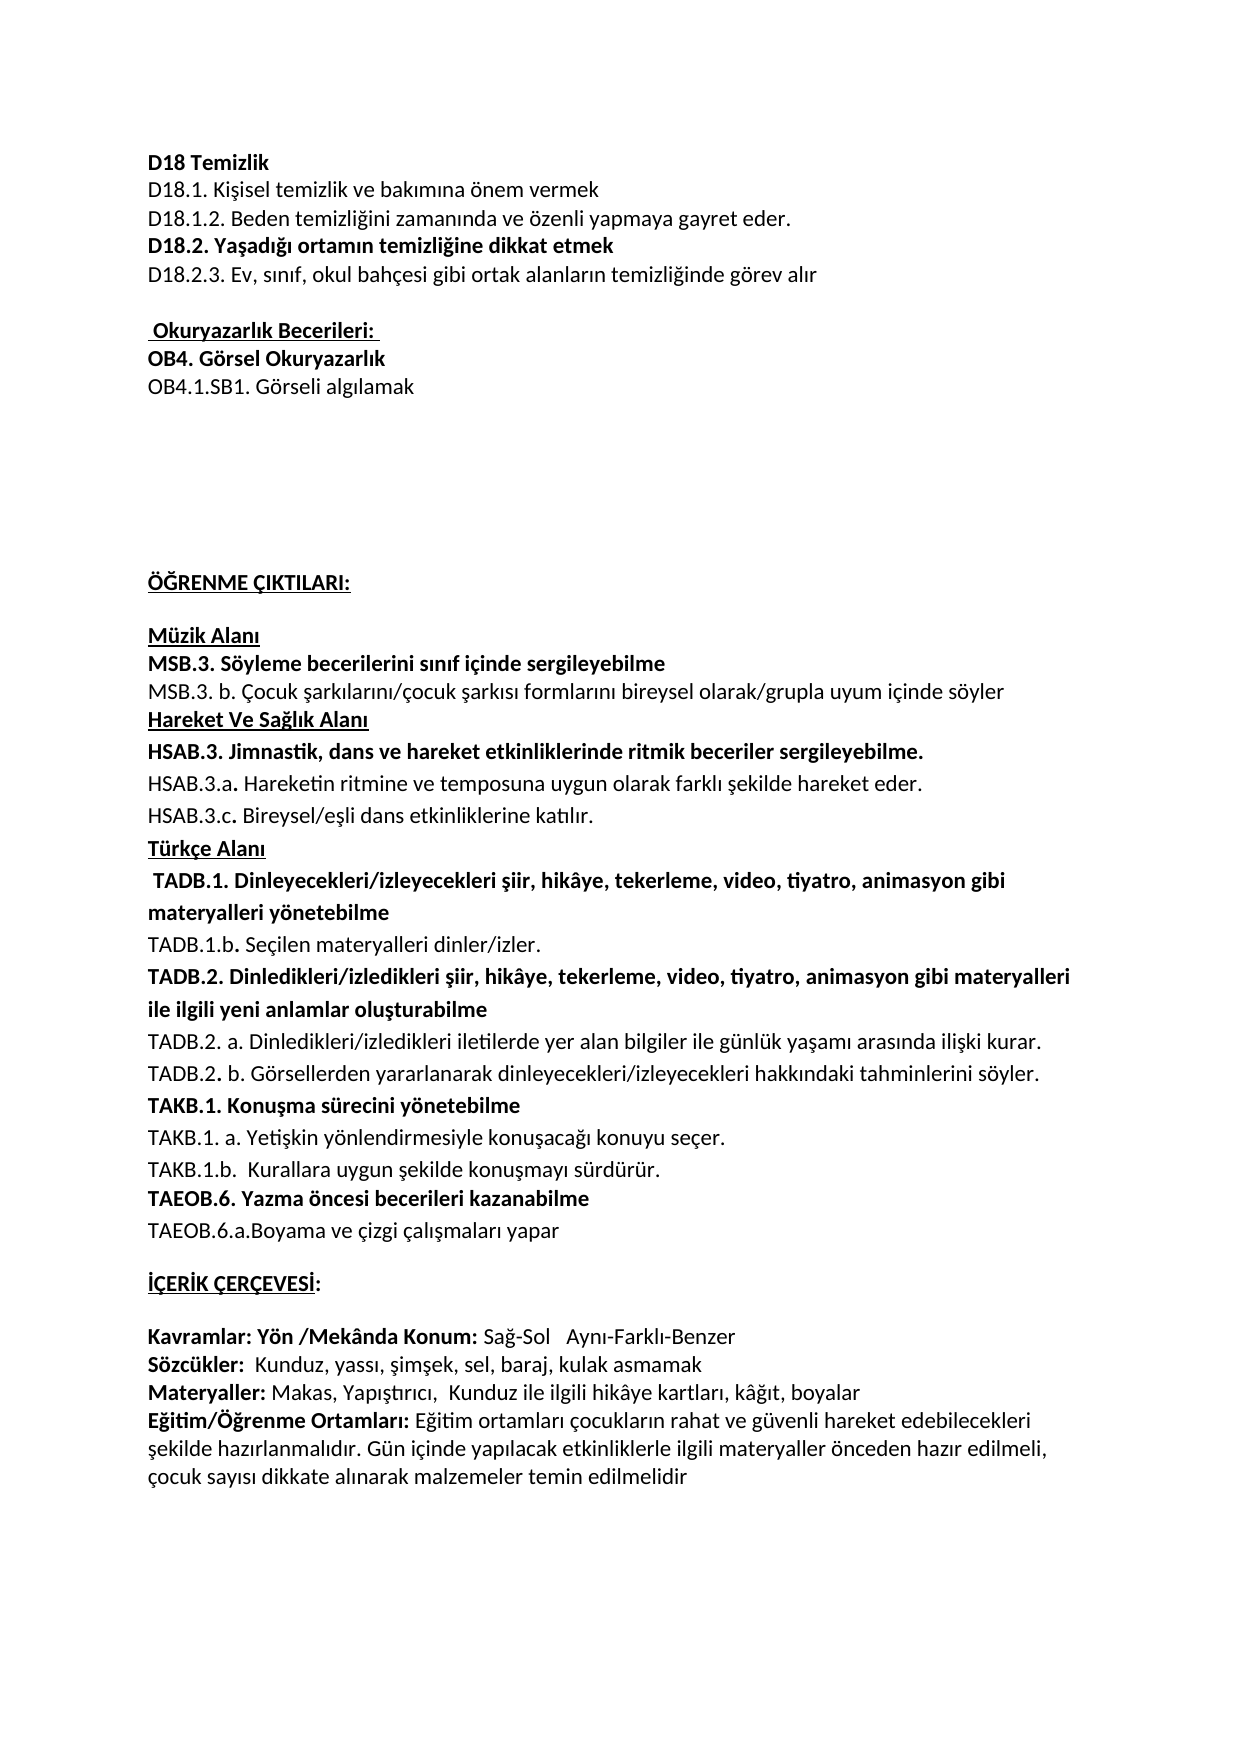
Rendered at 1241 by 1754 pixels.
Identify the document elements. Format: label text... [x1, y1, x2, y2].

text TAKB.1. Konuşma sürecini yönetebilme [148, 1091, 1093, 1119]
text TAEOB.6. Yazma öncesi becerileri kazanabilme [148, 1184, 1093, 1212]
text ÖĞRENME ÇIKTILARI: [148, 568, 1093, 596]
text D18.2. Yaşadığı ortamın temizliğine dikkat etmek [148, 232, 1093, 260]
text TAKB.1.b. Kurallara uygun şekilde konuşmayı sürdürür. [148, 1156, 1093, 1184]
text Sözcükler: Kunduz, yassı, şimşek, sel, baraj, kulak asmamak [148, 1350, 1093, 1378]
text HSAB.3.c. Bireysel/eşli dans etkinliklerine katılır. [148, 802, 1093, 829]
text OB4.1.SB1. Görseli algılamak [148, 372, 1093, 400]
text TADB.2. b. Görsellerden yararlanarak dinleyecekleri/izleyecekleri hakkındaki tahminlerini söyler. [148, 1059, 1093, 1087]
text Materyaller: Makas, Yapıştırıcı, Kunduz ile ilgili hikâye kartları, kâğıt, boyalar [148, 1378, 1093, 1406]
text TADB.1. Dinleyecekleri/izleyecekleri şiir, hikâye, tekerleme, video, tiyatro, animasyon gibi materyalleri yönetebilme [148, 866, 1093, 926]
text Kavramlar: Yön /Mekânda Konum: Sağ-Sol Aynı-Farklı-Benzer [148, 1322, 1093, 1350]
text D18 Temizlik [148, 148, 1093, 176]
text TAKB.1. a. Yetişkin yönlendirmesiyle konuşacağı konuyu seçer. [148, 1123, 1093, 1151]
text HSAB.3. Jimnastik, dans ve hareket etkinliklerinde ritmik beceriler sergileyebilme. [148, 737, 1093, 765]
text TADB.1.b. Seçilen materyalleri dinler/izler. [148, 930, 1093, 958]
text Hareket Ve Sağlık Alanı [148, 705, 1093, 733]
text Türkçe Alanı [148, 834, 1093, 862]
text D18.1. Kişisel temizlik ve bakımına önem vermek [148, 176, 1093, 204]
text Eğitim/Öğrenme Ortamları: Eğitim ortamları çocukların rahat ve güvenli hareket edebilecekleri şekilde hazırlanmalıdır. Gün içinde yapılacak etkinliklerle ilgili materyaller önceden hazır edilmeli, çocuk sayısı dikkate alınarak malzemeler temin edilmelidir [148, 1406, 1093, 1490]
text MSB.3. Söyleme becerilerini sınıf içinde sergileyebilme [148, 649, 1093, 677]
text TADB.2. a. Dinledikleri/izledikleri iletilerde yer alan bilgiler ile günlük yaşamı arasında ilişki kurar. [148, 1027, 1093, 1055]
text OB4. Görsel Okuryazarlık [148, 344, 1093, 372]
text TADB.2. Dinledikleri/izledikleri şiir, hikâye, tekerleme, video, tiyatro, animasyon gibi materyalleri ile ilgili yeni anlamlar oluşturabilme [148, 962, 1093, 1023]
text MSB.3. b. Çocuk şarkılarını/çocuk şarkısı formlarını bireysel olarak/grupla uyum içinde söyler [148, 677, 1093, 705]
text İÇERİK ÇERÇEVESİ: [148, 1269, 1093, 1297]
text TAEOB.6.a.Boyama ve çizgi çalışmaları yapar [148, 1216, 1093, 1244]
text D18.1.2. Beden temizliğini zamanında ve özenli yapmaya gayret eder. [148, 204, 1093, 232]
text Müzik Alanı [148, 621, 1093, 649]
text D18.2.3. Ev, sınıf, okul bahçesi gibi ortak alanların temizliğinde görev alır [148, 260, 1093, 288]
text HSAB.3.a. Hareketin ritmine ve temposuna uygun olarak farklı şekilde hareket eder. [148, 769, 1093, 797]
text Okuryazarlık Becerileri: [148, 316, 1093, 344]
